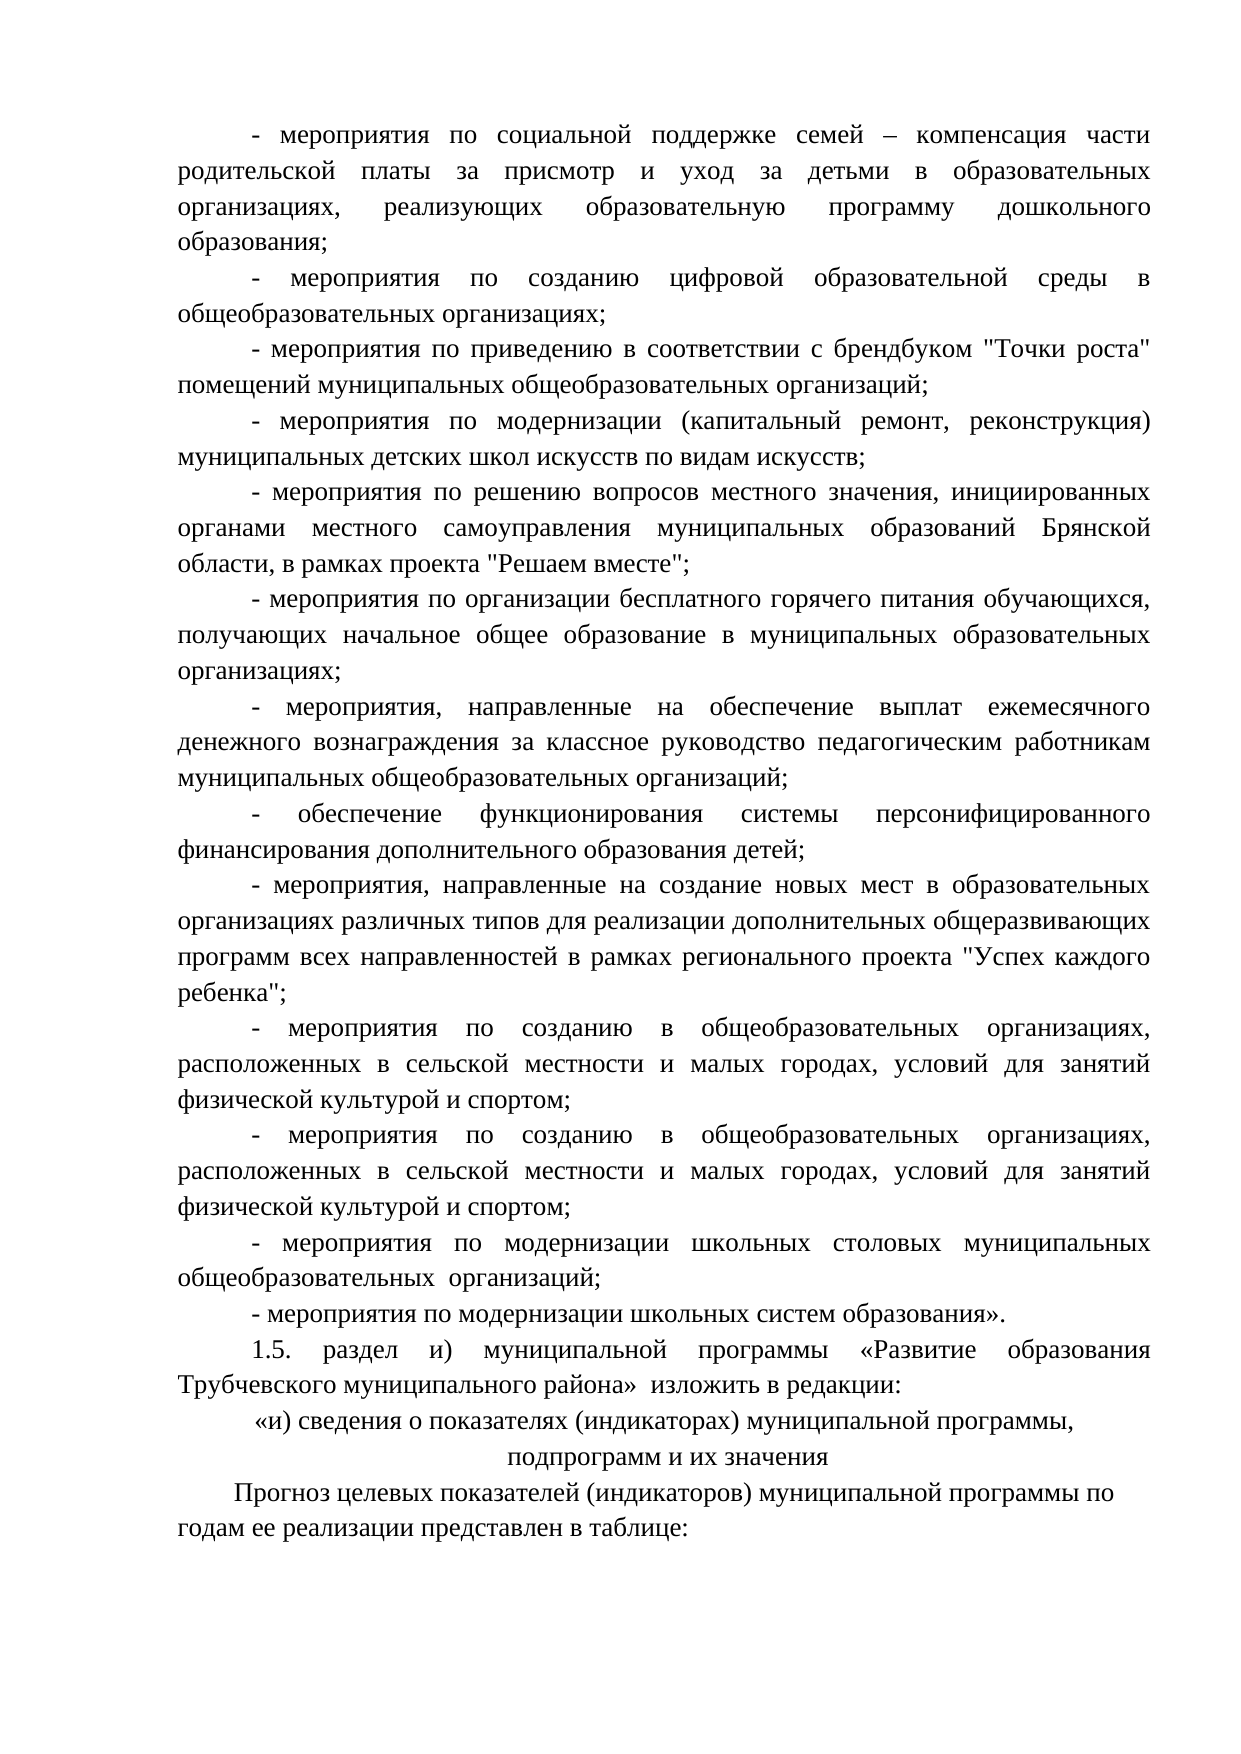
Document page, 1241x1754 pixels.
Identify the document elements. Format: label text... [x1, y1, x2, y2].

text - мероприятия по приведению в соответствии с брендбуком "Точки роста" помещений муниципальных общеобразовательных организаций; [177, 332, 1152, 399]
text Прогноз целевых показателей (индикаторов) муниципальной программы по годам ее реализации представлен в таблице: [177, 1476, 1152, 1543]
text - мероприятия по социальной поддержке семей – компенсация части родительской платы за присмотр и уход за детьми в образовательных организациях, реализующих образовательную программу дошкольного образования; [177, 118, 1152, 256]
text - мероприятия по модернизации школьных систем образования». [177, 1297, 1152, 1328]
text - мероприятия по решению вопросов местного значения, инициированных органами местного самоуправления муниципальных образований Брянской области, в рамках проекта "Решаем вместе"; [177, 475, 1152, 578]
text - мероприятия по модернизации (капитальный ремонт, реконструкция) муниципальных детских школ искусств по видам искусств; [177, 404, 1152, 471]
text - мероприятия по организации бесплатного горячего питания обучающихся, получающих начальное общее образование в муниципальных образовательных организациях; [177, 583, 1152, 685]
text «и) сведения о показателях (индикаторах) муниципальной программы, [177, 1404, 1152, 1436]
text - мероприятия, направленные на обеспечение выплат ежемесячного денежного вознаграждения за классное руководство педагогическим работникам муниципальных общеобразовательных организаций; [177, 690, 1152, 792]
text - мероприятия по модернизации школьных столовых муниципальных общеобразовательных организаций; [177, 1226, 1152, 1293]
text 1.5. раздел и) муниципальной программы «Развитие образования Трубчевского муниципального района» изложить в редакции: [177, 1333, 1152, 1400]
text - обеспечение функционирования системы персонифицированного финансирования дополнительного образования детей; [177, 797, 1152, 864]
text - мероприятия по созданию в общеобразовательных организациях, расположенных в сельской местности и малых городах, условий для занятий физической культурой и спортом; [177, 1118, 1152, 1221]
text подпрограмм и их значения [177, 1440, 1152, 1471]
text - мероприятия по созданию в общеобразовательных организациях, расположенных в сельской местности и малых городах, условий для занятий физической культурой и спортом; [177, 1011, 1152, 1114]
text - мероприятия по созданию цифровой образовательной среды в общеобразовательных организациях; [177, 261, 1152, 328]
text - мероприятия, направленные на создание новых мест в образовательных организациях различных типов для реализации дополнительных общеразвивающих программ всех направленностей в рамках регионального проекта "Успех каждого ребенка"; [177, 868, 1152, 1007]
